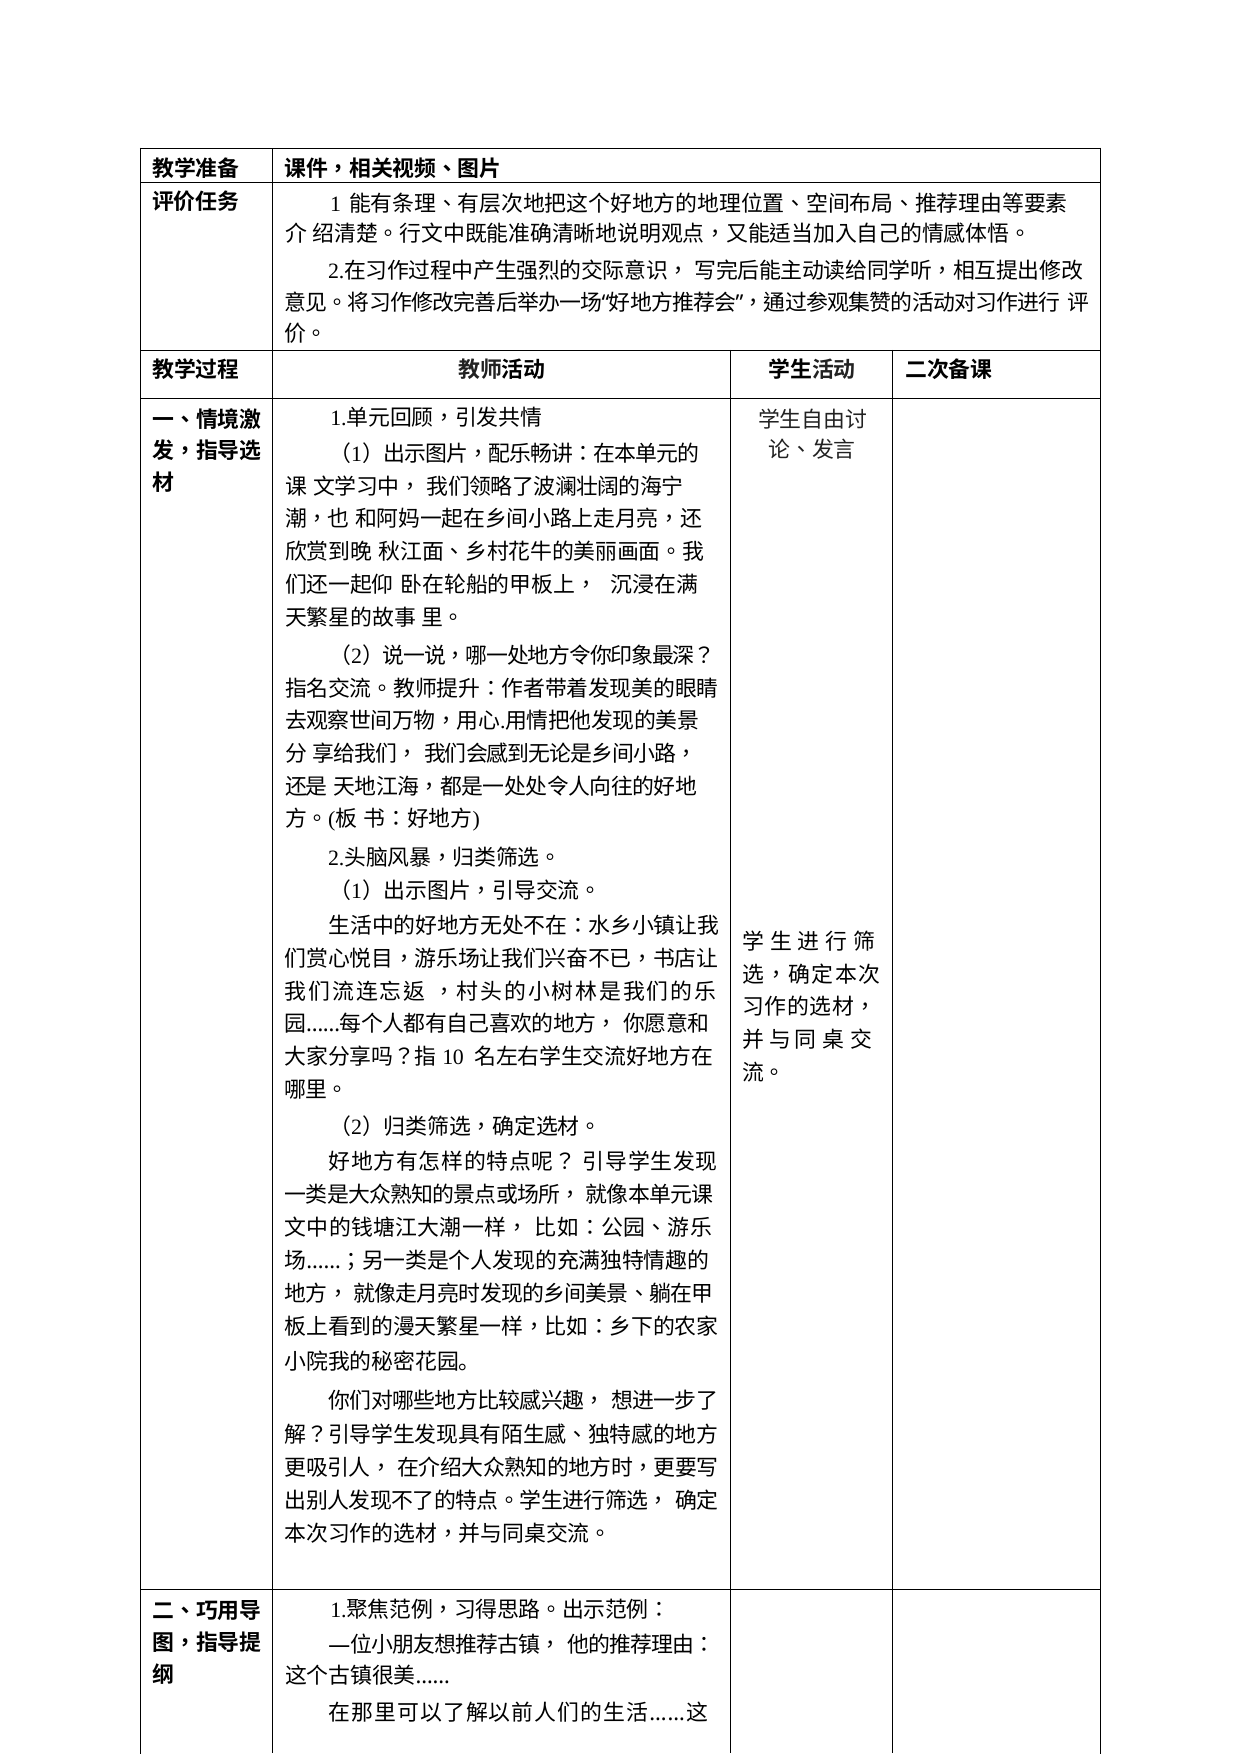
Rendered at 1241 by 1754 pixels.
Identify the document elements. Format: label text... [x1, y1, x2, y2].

table_cell 评价任务 [141, 183, 272, 350]
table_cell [273, 1590, 730, 1753]
table_cell 教学过程 [141, 351, 272, 398]
table_cell 学生自由讨 论、发言 学 生 进 行 筛 选，确定本次 习作的选材， 并 与 同 桌 交 流。 [731, 399, 892, 1589]
table_cell 教师活动 [273, 351, 730, 398]
table_cell 1 能有条理、有层次地把这个好地方的地理位置、空间布局、推荐理由等要素介 绍清楚。行文中既能准确清晰地说明观点，又能适当加入自己的情感体悟。 2.在习作过程中产生强烈的交际意识， 写完后能主动读给同学听，相互提出修改 意见。将习作修改完善后举办一场“好地方推荐会”，通过参观集赞的活动对习作进行 评价。 [273, 183, 1100, 350]
table_cell 一、情境激 发，指导选 材 [141, 399, 272, 1589]
table_cell 二、巧用导 图，指导提 纲 [141, 1590, 272, 1753]
table_cell 课件，相关视频、图片 [273, 149, 1100, 181]
table_cell 学生活动 [731, 351, 892, 398]
table_cell 二次备课 [893, 351, 1100, 398]
table_cell [731, 1590, 892, 1753]
table_cell 教学准备 [141, 149, 272, 181]
table_cell 1.单元回顾，引发共情 （1）出示图片，配乐畅讲：在本单元的课 文学习中， 我们领略了波澜壮阔的海宁潮，也 和阿妈一起在乡间小路上走月亮，还欣赏到晚 秋江面、乡村花牛的美丽画面。我们还一起仰 卧在轮船的甲板上， 沉浸在满天繁星的故事 里。 （2）说一说，哪一处地方令你印象最深？ 指名交流。教师提升：作者带着发现美的眼睛 去观察世间万物，用心.用情把他发现的美景分 享给我们， 我们会感到无论是乡间小路， 还是 天地江海，都是一处处令人向往的好地方。(板 书：好地方) 2.头脑风暴，归类筛选。 （1）出示图片，引导交流。 生活中的好地方无处不在：水乡小镇让我 们赏心悦目，游乐场让我们兴奋不已，书店让 我们流连忘返 ，村头的小树林是我们的乐 园……每个人都有自己喜欢的地方， 你愿意和 大家分享吗？指 10 名左右学生交流好地方在哪里。 （2）归类筛选，确定选材。 好地方有怎样的特点呢？ 引导学生发现 一类是大众熟知的景点或场所， 就像本单元课 文中的钱塘江大潮一样， 比如：公园、游乐 场……；另一类是个人发现的充满独特情趣的 地方， 就像走月亮时发现的乡间美景、躺在甲 板上看到的漫天繁星一样，比如：乡下的农家 小院我的秘密花园。 你们对哪些地方比较感兴趣， 想进一步了 解？引导学生发现具有陌生感、独特感的地方 更吸引人， 在介绍大众熟知的地方时，更要写 出别人发现不了的特点。学生进行筛选， 确定 本次习作的选材，并与同桌交流。 [273, 399, 730, 1589]
table_cell [893, 1590, 1100, 1753]
table_cell [893, 399, 1100, 1589]
